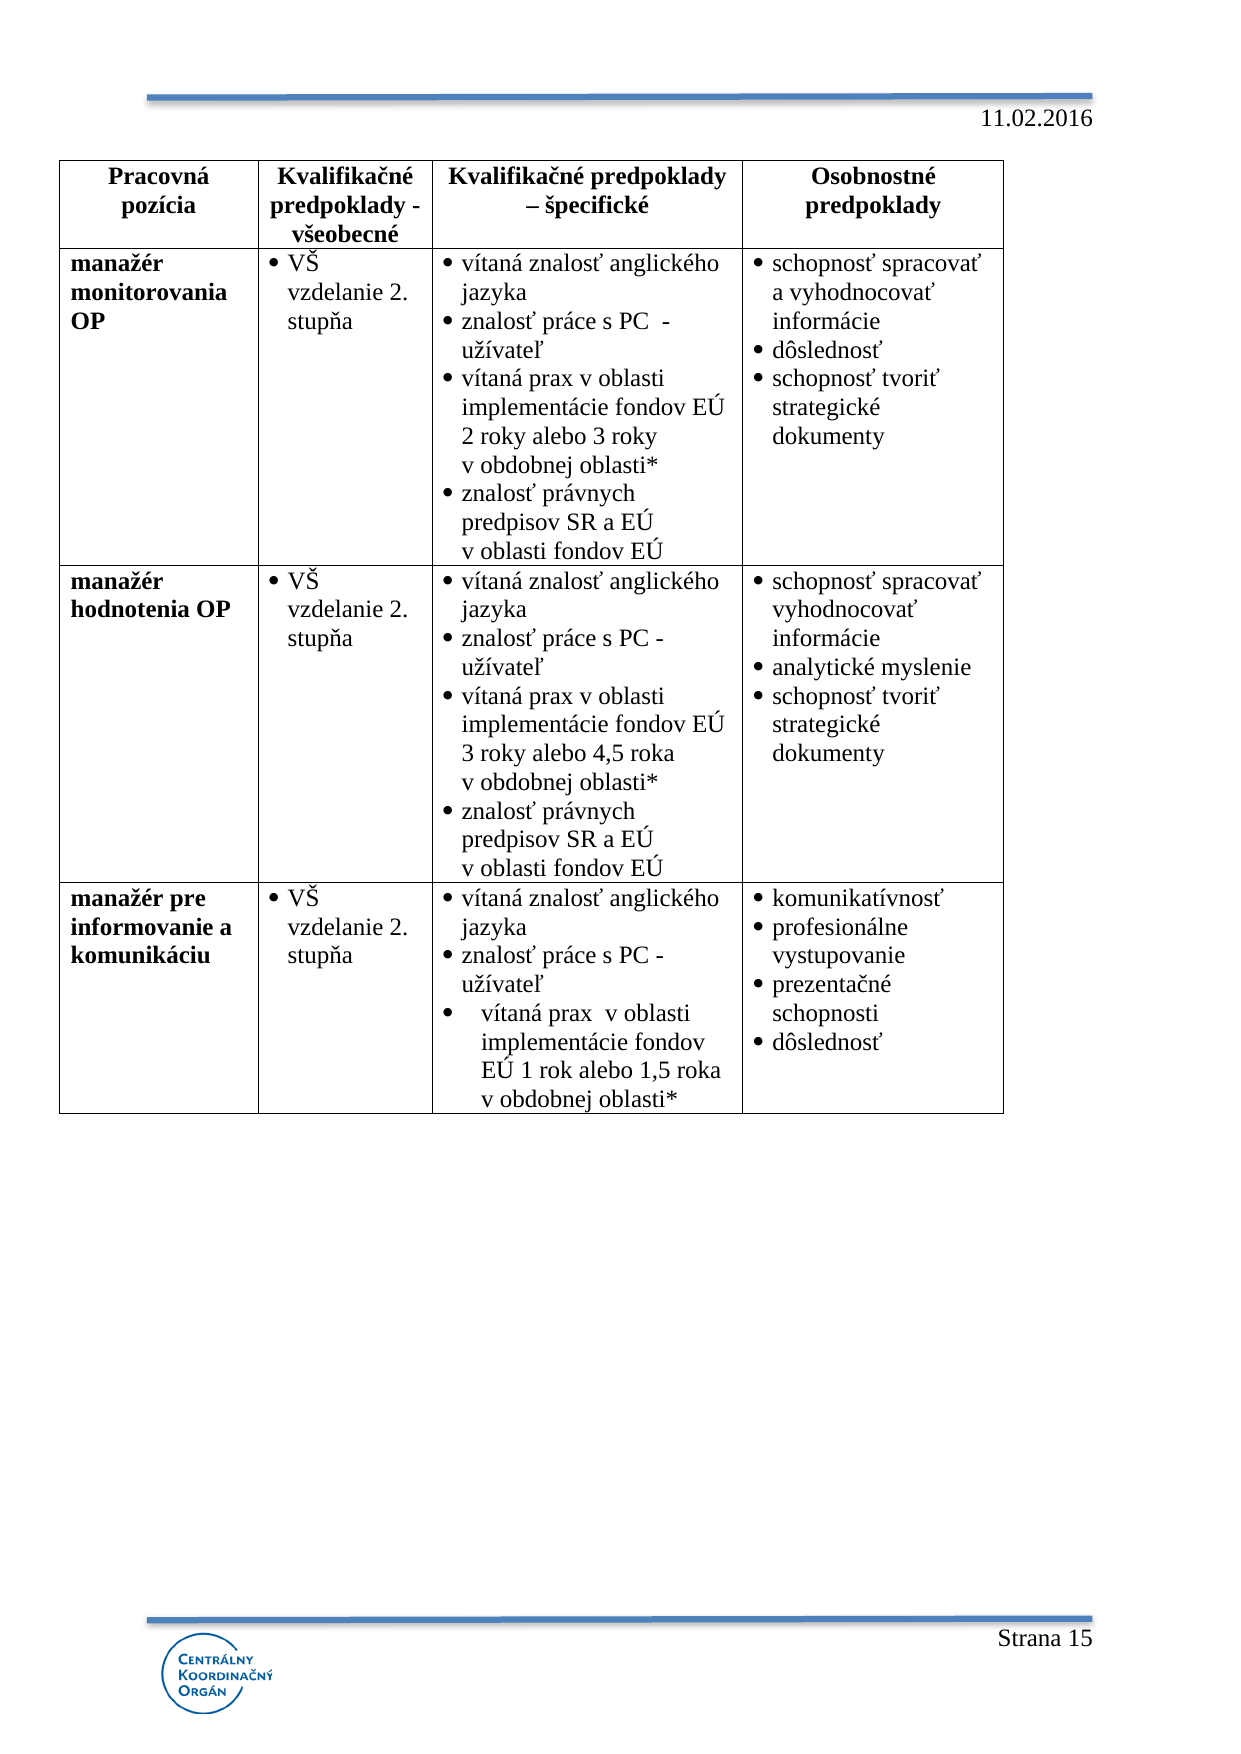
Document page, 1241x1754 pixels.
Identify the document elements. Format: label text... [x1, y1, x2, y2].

table_cell VŠ vzdelanie 2. stupňa [259, 566, 432, 882]
table_cell schopnosť spracovať a vyhodnocovať informácie dôslednosť schopnosť tvoriť strategické dokumenty [743, 249, 1003, 565]
table_cell manažér monitorovania OP [60, 249, 258, 565]
table_cell schopnosť spracovať vyhodnocovať informácie analytické myslenie schopnosť tvoriť strategické dokumenty [743, 566, 1003, 882]
table_header Osobnostné predpoklady [743, 161, 1003, 247]
table_cell manažér hodnotenia OP [60, 566, 258, 882]
table_cell vítaná znalosť anglického jazyka znalosť práce s PC - užívateľ vítaná prax v oblasti implementácie fondov EÚ 3 roky alebo 4,5 roka v obdobnej oblasti* znalosť právnych predpisov SR a EÚ v oblasti fondov EÚ [433, 566, 742, 882]
table_cell komunikatívnosť profesionálne vystupovanie prezentačné schopnosti dôslednosť [743, 883, 1003, 1113]
table_header Pracovná pozícia [60, 161, 258, 247]
table_cell vítaná znalosť anglického jazyka znalosť práce s PC - užívateľ vítaná prax v oblasti implementácie fondov EÚ 2 roky alebo 3 roky v obdobnej oblasti* znalosť právnych predpisov SR a EÚ v oblasti fondov EÚ [433, 249, 742, 565]
table_header Kvalifikačné predpoklady - všeobecné [259, 161, 432, 247]
table_header Kvalifikačné predpoklady – špecifické [433, 161, 742, 247]
table_cell VŠ vzdelanie 2. stupňa [259, 249, 432, 565]
picture [159, 1631, 272, 1713]
table_cell vítaná znalosť anglického jazyka znalosť práce s PC - užívateľ vítaná prax v oblasti implementácie fondov EÚ 1 rok alebo 1,5 roka v obdobnej oblasti* [433, 883, 742, 1113]
table_cell VŠ vzdelanie 2. stupňa [259, 883, 432, 1113]
table_cell manažér pre informovanie a komunikáciu [60, 883, 258, 1113]
